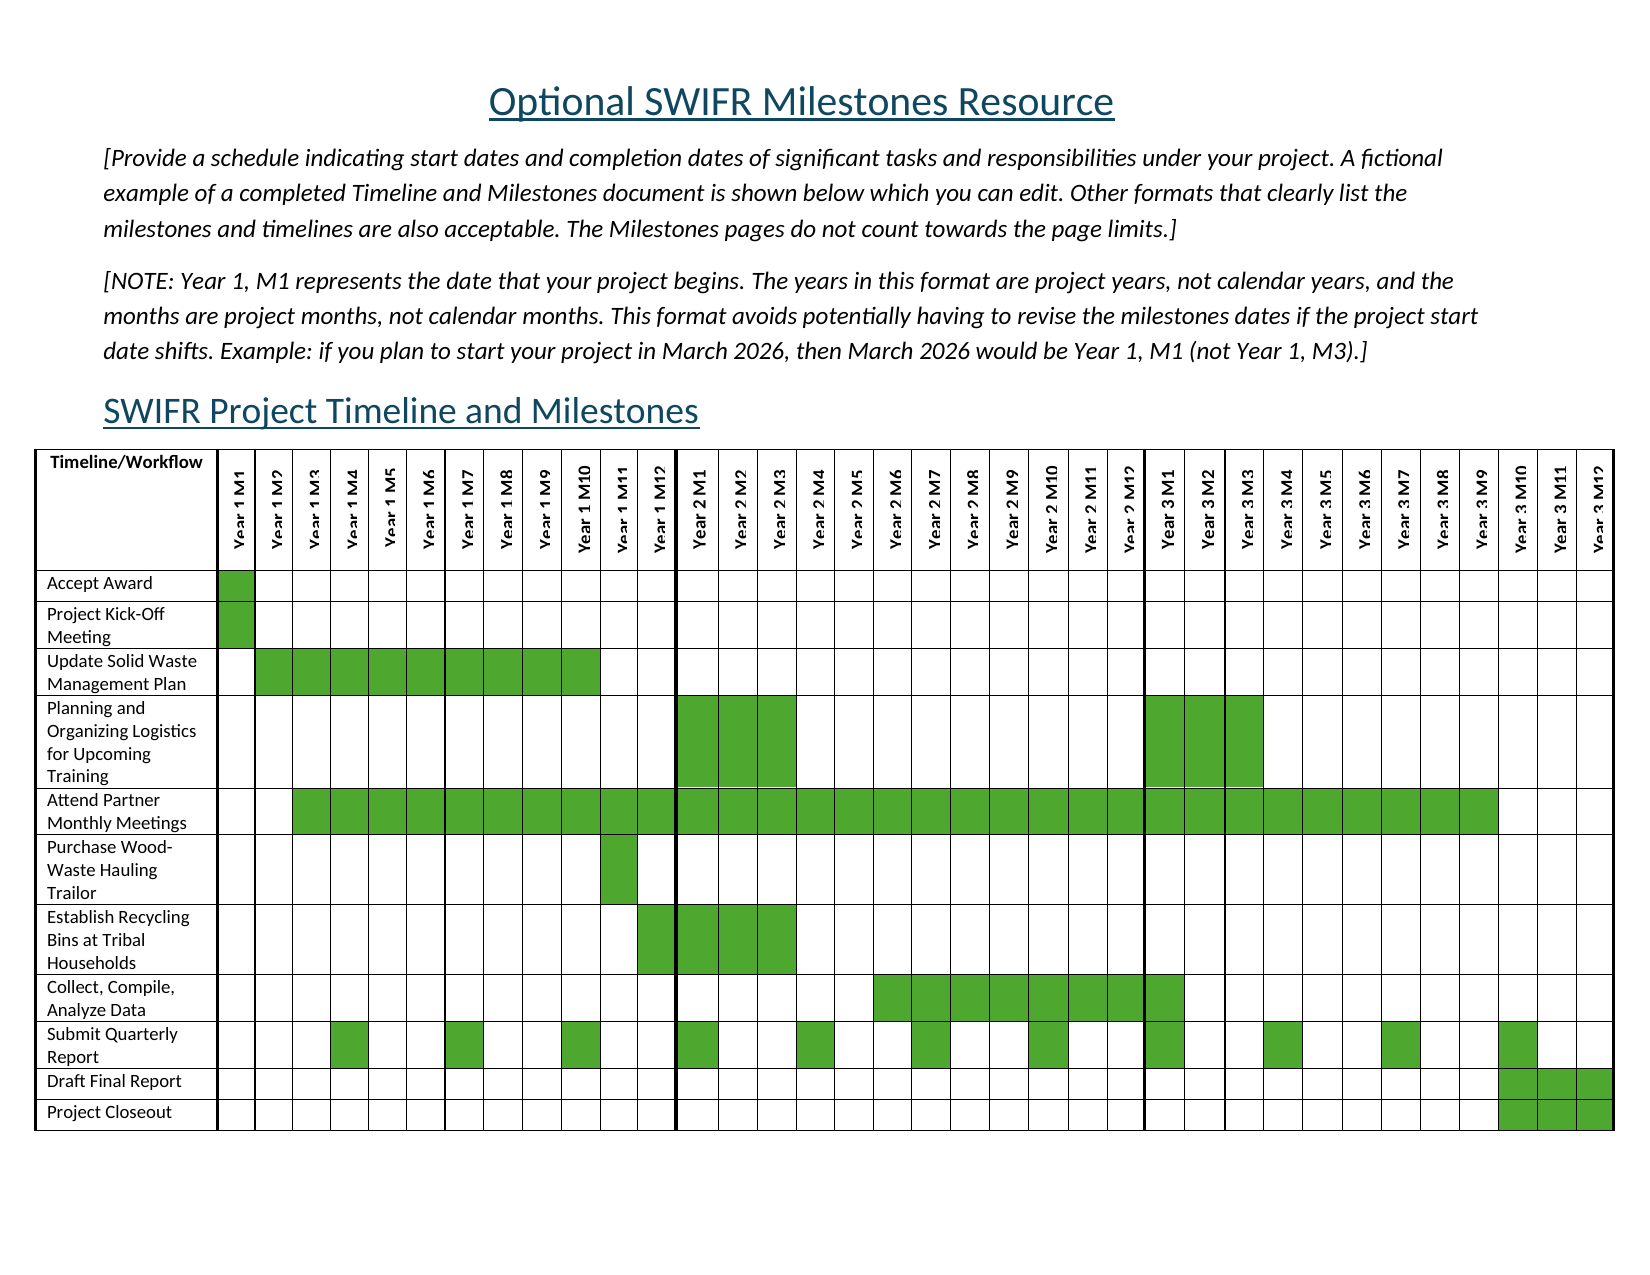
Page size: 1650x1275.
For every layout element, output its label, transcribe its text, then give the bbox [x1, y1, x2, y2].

table_cell [1421, 1069, 1459, 1099]
table_cell [1460, 649, 1498, 695]
table_cell [1382, 1100, 1420, 1130]
table_header Year 2 M4 [797, 450, 834, 570]
table_cell [369, 1100, 406, 1130]
table_cell [1382, 1069, 1420, 1099]
subtitle Optional SWIFR Milestones Resource [103, 75, 1500, 126]
table_header Timeline/Workflow [37, 450, 216, 570]
table_cell [951, 602, 989, 648]
table_cell [835, 1069, 873, 1099]
table_cell [601, 602, 637, 648]
table_cell [601, 571, 637, 601]
table_header Year 3 M7 [1382, 450, 1420, 570]
table_cell [219, 905, 254, 974]
table_cell [1226, 1100, 1263, 1130]
table_cell [678, 975, 718, 1021]
table_cell [331, 696, 368, 787]
table_cell [1146, 835, 1184, 904]
table_cell [219, 975, 254, 1021]
table_cell [1108, 649, 1143, 695]
table_cell [407, 835, 444, 904]
table_cell [1264, 1100, 1302, 1130]
table_header Year 2 M1 [678, 450, 718, 570]
table_cell [446, 649, 483, 695]
table_cell [912, 905, 950, 974]
table_cell [562, 602, 600, 648]
table_cell [446, 1022, 483, 1068]
table_cell [1382, 571, 1420, 601]
table_header Year 1 M3 [293, 450, 330, 570]
table_cell [1382, 975, 1420, 1021]
table_cell [758, 835, 796, 904]
table_header Year 1 M7 [446, 450, 483, 570]
table_cell [407, 649, 444, 695]
table_cell [835, 835, 873, 904]
table_cell [331, 789, 368, 834]
table_cell [562, 789, 600, 834]
table_cell [912, 975, 950, 1021]
table_cell [1499, 602, 1537, 648]
subtitle SWIFR Project Timeline and Milestones [103, 387, 1500, 433]
table_cell [1226, 905, 1263, 974]
table_cell [523, 1100, 561, 1130]
table_cell [874, 975, 911, 1021]
table_cell [1499, 905, 1537, 974]
table_cell [1108, 975, 1143, 1021]
table_cell [912, 835, 950, 904]
table_cell [719, 571, 757, 601]
table_cell [407, 602, 444, 648]
table_cell [1538, 1022, 1576, 1068]
table_cell [797, 1069, 834, 1099]
table_cell [1226, 975, 1263, 1021]
table_cell [1460, 602, 1498, 648]
table_cell [1069, 975, 1107, 1021]
table_header Year 1 M12 [638, 450, 674, 570]
table_cell [601, 1069, 637, 1099]
table_cell [1421, 696, 1459, 787]
table_cell [990, 789, 1028, 834]
table_cell [256, 789, 292, 834]
table_cell [1303, 905, 1342, 974]
table_cell [1108, 602, 1143, 648]
table_cell [1421, 1022, 1459, 1068]
table_cell [719, 835, 757, 904]
table_cell [1029, 1022, 1068, 1068]
table_cell [1460, 571, 1498, 601]
table_cell [1499, 1022, 1537, 1068]
table_cell [1264, 1069, 1302, 1099]
table_cell [601, 975, 637, 1021]
table_cell [369, 905, 406, 974]
table_header Year 1 M11 [601, 450, 637, 570]
table_cell [1226, 1022, 1263, 1068]
table_header Year 1 M4 [331, 450, 368, 570]
table_cell [1577, 1069, 1612, 1099]
table_cell [951, 649, 989, 695]
table_cell [484, 905, 522, 974]
table_cell [758, 905, 796, 974]
table_cell [1577, 1100, 1612, 1130]
table_cell [874, 1069, 911, 1099]
table_cell [1069, 649, 1107, 695]
table_cell [874, 789, 911, 834]
table_header Year 2 M11 [1069, 450, 1107, 570]
table_cell Establish Recycling Bins at Tribal Households [37, 905, 216, 974]
table_cell [1264, 835, 1302, 904]
table_cell [1146, 696, 1184, 787]
table_cell [1343, 571, 1381, 601]
table_cell [407, 1069, 444, 1099]
table_cell [1029, 835, 1068, 904]
table_cell [256, 835, 292, 904]
table_cell [1069, 1022, 1107, 1068]
table_cell [1577, 696, 1612, 787]
table_cell [1185, 789, 1224, 834]
table_cell [1029, 649, 1068, 695]
table_cell [1108, 835, 1143, 904]
table_cell [719, 649, 757, 695]
table_cell [446, 602, 483, 648]
table_cell [1226, 571, 1263, 601]
table_cell [1460, 975, 1498, 1021]
table_cell [1108, 1100, 1143, 1130]
table_cell [835, 1022, 873, 1068]
table_cell [638, 649, 674, 695]
table_cell [484, 571, 522, 601]
table_cell [601, 1100, 637, 1130]
table_header Year 2 M10 [1029, 450, 1068, 570]
table_cell [1538, 1100, 1576, 1130]
table_cell [1460, 1022, 1498, 1068]
table_cell [1538, 905, 1576, 974]
table_cell [219, 789, 254, 834]
table_header Year 3 M3 [1226, 450, 1263, 570]
table_cell [446, 975, 483, 1021]
table_cell [912, 1100, 950, 1130]
table_cell [331, 571, 368, 601]
table_cell [484, 602, 522, 648]
table_cell [797, 835, 834, 904]
table_cell [523, 571, 561, 601]
table_cell [638, 789, 674, 834]
table_cell [1303, 835, 1342, 904]
table_cell [256, 905, 292, 974]
table_cell [797, 1022, 834, 1068]
table_cell [638, 1022, 674, 1068]
table_cell [484, 1100, 522, 1130]
table_cell [951, 571, 989, 601]
table_cell [1343, 696, 1381, 787]
table_cell [638, 696, 674, 787]
table_cell [1538, 696, 1576, 787]
table_cell [1577, 1022, 1612, 1068]
table_cell [1029, 1100, 1068, 1130]
table_cell [331, 835, 368, 904]
table_cell [874, 835, 911, 904]
table_cell [1538, 789, 1576, 834]
table_cell [1146, 571, 1184, 601]
table_cell [1146, 1069, 1184, 1099]
table_cell [990, 571, 1028, 601]
table_cell [407, 789, 444, 834]
table_cell [912, 1022, 950, 1068]
table_cell [1577, 789, 1612, 834]
table_cell [1069, 905, 1107, 974]
table_cell [293, 571, 330, 601]
table_cell [256, 602, 292, 648]
table_cell [1499, 571, 1537, 601]
table_cell [874, 696, 911, 787]
table_cell [219, 571, 254, 601]
table_cell [369, 649, 406, 695]
table_cell [1343, 835, 1381, 904]
table_cell [1185, 1022, 1224, 1068]
table_cell [1029, 571, 1068, 601]
table_cell [990, 835, 1028, 904]
table_header Year 1 M9 [523, 450, 561, 570]
table_cell [990, 1022, 1028, 1068]
table_cell [1343, 1069, 1381, 1099]
table_cell [1499, 1069, 1537, 1099]
table_cell [1460, 696, 1498, 787]
table_cell [638, 602, 674, 648]
table_cell [446, 571, 483, 601]
table_cell [1303, 1100, 1342, 1130]
table_cell [484, 1022, 522, 1068]
table_cell [1185, 571, 1224, 601]
table_cell [912, 1069, 950, 1099]
table_cell [912, 571, 950, 601]
table_cell [1029, 975, 1068, 1021]
table_cell [1382, 602, 1420, 648]
table_cell [1577, 602, 1612, 648]
table_cell [1069, 571, 1107, 601]
table_cell [407, 696, 444, 787]
table_cell [446, 1069, 483, 1099]
table_cell [874, 571, 911, 601]
table_header Year 3 M10 [1499, 450, 1537, 570]
table_cell [219, 835, 254, 904]
table_cell [369, 789, 406, 834]
table_cell [1538, 975, 1576, 1021]
table_cell [407, 905, 444, 974]
table_cell [1343, 1022, 1381, 1068]
table_cell [990, 696, 1028, 787]
table_cell [797, 602, 834, 648]
table_cell [1538, 602, 1576, 648]
table_cell [1185, 1100, 1224, 1130]
table_cell [219, 649, 254, 695]
table_cell [1029, 602, 1068, 648]
table_cell [562, 835, 600, 904]
table_header Year 3 M5 [1303, 450, 1342, 570]
table_cell [293, 1069, 330, 1099]
table_cell [951, 789, 989, 834]
table_cell [293, 1022, 330, 1068]
table_cell [1421, 602, 1459, 648]
table_cell [1382, 696, 1420, 787]
table_cell [951, 696, 989, 787]
table_cell [1146, 602, 1184, 648]
table_cell [523, 649, 561, 695]
table_cell [758, 1022, 796, 1068]
table_cell [256, 975, 292, 1021]
table_cell [407, 1100, 444, 1130]
table_cell [1069, 696, 1107, 787]
table_cell [293, 696, 330, 787]
table_header Year 1 M8 [484, 450, 522, 570]
table_cell [219, 1069, 254, 1099]
table_cell [1108, 571, 1143, 601]
table_cell [562, 571, 600, 601]
table_cell [256, 1069, 292, 1099]
table_header Year 1 M2 [256, 450, 292, 570]
table_cell [601, 649, 637, 695]
table_header Year 2 M12 [1108, 450, 1143, 570]
table_header Year 2 M9 [990, 450, 1028, 570]
table_cell [719, 905, 757, 974]
table_cell [1421, 905, 1459, 974]
table_cell [1264, 571, 1302, 601]
table_cell Project Kick-Off Meeting [37, 602, 216, 648]
table_cell [562, 696, 600, 787]
table_cell [293, 602, 330, 648]
table_cell [835, 571, 873, 601]
table_cell [990, 1069, 1028, 1099]
table_cell [219, 696, 254, 787]
table_header Year 2 M2 [719, 450, 757, 570]
table_cell [1146, 1100, 1184, 1130]
table_cell [758, 1069, 796, 1099]
table_cell [758, 789, 796, 834]
table_cell [1421, 789, 1459, 834]
table_cell [758, 975, 796, 1021]
table_cell [1029, 789, 1068, 834]
table_cell [1264, 696, 1302, 787]
table_cell Accept Award [37, 571, 216, 601]
table_cell [797, 789, 834, 834]
table_cell [835, 789, 873, 834]
table_cell [1538, 571, 1576, 601]
table_header Year 3 M12 [1577, 450, 1612, 570]
table_cell [638, 1069, 674, 1099]
table_cell [1499, 649, 1537, 695]
table_cell [523, 835, 561, 904]
table_cell [369, 835, 406, 904]
table_cell [219, 1022, 254, 1068]
table_header Year 1 M1 [219, 450, 254, 570]
table_cell [797, 649, 834, 695]
table_header Year 1 M10 [562, 450, 600, 570]
table_cell [484, 789, 522, 834]
table_cell [1460, 905, 1498, 974]
table_cell [1499, 789, 1537, 834]
table_cell [256, 696, 292, 787]
table_cell [1108, 789, 1143, 834]
table_cell [1421, 571, 1459, 601]
table_cell [369, 571, 406, 601]
table_cell [1577, 649, 1612, 695]
table_cell [678, 571, 718, 601]
table_cell [601, 1022, 637, 1068]
table_cell [719, 696, 757, 787]
text [NOTE: Year 1, M1 represents the date that your project begins. The years in this format are project years, not calendar years, and the months are project months, not calendar months. This format avoids potentially having to revise the milestones dates if the project start date shifts. Example: if you plan to start your project in March 2026, then March 2026 would be Year 1, M1 (not Year 1, M3).] [103, 265, 1500, 366]
table_cell [562, 975, 600, 1021]
table_cell [951, 1069, 989, 1099]
table_cell [1343, 975, 1381, 1021]
table_cell [331, 649, 368, 695]
table_cell [874, 602, 911, 648]
table_cell [1069, 789, 1107, 834]
table_cell [1303, 571, 1342, 601]
table_cell [484, 975, 522, 1021]
table_cell [1577, 905, 1612, 974]
table_header Year 3 M2 [1185, 450, 1224, 570]
table_cell [638, 571, 674, 601]
table_cell [1185, 975, 1224, 1021]
table_cell [678, 602, 718, 648]
table_cell [1185, 696, 1224, 787]
table_cell [835, 1100, 873, 1130]
table_cell [446, 696, 483, 787]
table_cell [1069, 602, 1107, 648]
table_cell [369, 975, 406, 1021]
table_cell [835, 905, 873, 974]
table_cell [219, 602, 254, 648]
table_cell [990, 1100, 1028, 1130]
table_cell [1146, 1022, 1184, 1068]
table_cell [1499, 975, 1537, 1021]
table_cell [1264, 905, 1302, 974]
table_cell [1343, 1100, 1381, 1130]
table_cell [256, 1022, 292, 1068]
table_cell [1108, 696, 1143, 787]
table_header Year 3 M11 [1538, 450, 1576, 570]
table_cell [678, 1022, 718, 1068]
table_cell [678, 1100, 718, 1130]
table_header Year 2 M8 [951, 450, 989, 570]
table_cell [1029, 1069, 1068, 1099]
table_cell [719, 1022, 757, 1068]
table_header Year 2 M7 [912, 450, 950, 570]
table_cell [1303, 789, 1342, 834]
table_cell [1226, 696, 1263, 787]
table_cell [446, 789, 483, 834]
table_cell [293, 835, 330, 904]
table_cell [1421, 649, 1459, 695]
table_cell [1303, 1022, 1342, 1068]
table_cell [758, 1100, 796, 1130]
table_header Year 2 M5 [835, 450, 873, 570]
table_cell [951, 1100, 989, 1130]
table_cell [523, 696, 561, 787]
table_cell [331, 1022, 368, 1068]
table_cell [1264, 975, 1302, 1021]
table_cell [484, 649, 522, 695]
table_cell [912, 789, 950, 834]
table_cell [874, 1022, 911, 1068]
table_cell [523, 789, 561, 834]
table_cell [1343, 789, 1381, 834]
table_cell [484, 835, 522, 904]
table_cell [369, 602, 406, 648]
table_header Year 2 M6 [874, 450, 911, 570]
table_cell [719, 602, 757, 648]
table_cell [797, 905, 834, 974]
table_cell [1538, 835, 1576, 904]
table_cell [331, 602, 368, 648]
table_cell [601, 835, 637, 904]
table_cell [1460, 789, 1498, 834]
table_cell [256, 571, 292, 601]
table_cell [990, 975, 1028, 1021]
table_cell [256, 649, 292, 695]
table_cell [369, 1069, 406, 1099]
table_cell [523, 602, 561, 648]
table_cell [1577, 975, 1612, 1021]
table_cell [912, 696, 950, 787]
table_cell [484, 696, 522, 787]
table_cell [1421, 1100, 1459, 1130]
table_cell [719, 789, 757, 834]
table_cell [293, 1100, 330, 1130]
table_cell Submit Quarterly Report [37, 1022, 216, 1068]
table_cell Collect, Compile, Analyze Data [37, 975, 216, 1021]
table_cell [1538, 1069, 1576, 1099]
table_cell [1303, 1069, 1342, 1099]
table_cell [758, 602, 796, 648]
table_cell [990, 649, 1028, 695]
table_cell [1185, 905, 1224, 974]
table_cell [293, 975, 330, 1021]
table_cell Update Solid Waste Management Plan [37, 649, 216, 695]
table_cell [293, 649, 330, 695]
table_cell [1146, 789, 1184, 834]
table_cell [1069, 835, 1107, 904]
table_cell [1146, 649, 1184, 695]
table_cell [562, 649, 600, 695]
table_cell [638, 905, 674, 974]
table_cell [1185, 602, 1224, 648]
table_cell [523, 905, 561, 974]
table_cell [1185, 649, 1224, 695]
table_cell [1382, 905, 1420, 974]
table_cell [1226, 789, 1263, 834]
table_cell [874, 649, 911, 695]
table_cell [874, 905, 911, 974]
table_cell [1382, 649, 1420, 695]
table_cell [1226, 602, 1263, 648]
table_cell [1303, 975, 1342, 1021]
table_cell [1108, 1022, 1143, 1068]
table_cell [951, 1022, 989, 1068]
table_cell Attend Partner Monthly Meetings [37, 789, 216, 834]
table_cell [678, 696, 718, 787]
table_cell Purchase Wood-Waste Hauling Trailor [37, 835, 216, 904]
table_cell [562, 1069, 600, 1099]
table_cell [1146, 905, 1184, 974]
table_cell [719, 1069, 757, 1099]
table_cell [1460, 1100, 1498, 1130]
table_header Year 1 M6 [407, 450, 444, 570]
table_cell [1226, 835, 1263, 904]
table_cell [407, 571, 444, 601]
table_header Year 1 M5 [369, 450, 406, 570]
table_cell [912, 649, 950, 695]
table_cell [1421, 975, 1459, 1021]
table_cell [1029, 696, 1068, 787]
table_cell [1577, 571, 1612, 601]
table_cell [1303, 696, 1342, 787]
table_cell [562, 1022, 600, 1068]
table_cell [446, 835, 483, 904]
table_header Year 2 M3 [758, 450, 796, 570]
table_cell Planning and Organizing Logistics for Upcoming Training [37, 696, 216, 787]
table_cell [562, 905, 600, 974]
table_cell Draft Final Report [37, 1069, 216, 1099]
table_cell [719, 1100, 757, 1130]
table_cell [1303, 649, 1342, 695]
table_header Year 3 M6 [1343, 450, 1381, 570]
table_cell [523, 1022, 561, 1068]
table_cell [874, 1100, 911, 1130]
table_cell [1421, 835, 1459, 904]
table_cell [951, 975, 989, 1021]
table_cell [1264, 789, 1302, 834]
table_cell [1069, 1069, 1107, 1099]
table_cell [1264, 649, 1302, 695]
table_cell [758, 649, 796, 695]
table_cell [562, 1100, 600, 1130]
text [Provide a schedule indicating start dates and completion dates of significant tasks and responsibilities under your project. A fictional example of a completed Timeline and Milestones document is shown below which you can edit. Other formats that clearly list the milestones and timelines are also acceptable. The Milestones pages do not count towards the page limits.] [103, 142, 1500, 243]
table_cell [1499, 1100, 1537, 1130]
table_cell [835, 602, 873, 648]
table_cell [1226, 1069, 1263, 1099]
table_cell [1069, 1100, 1107, 1130]
table_cell [1185, 835, 1224, 904]
table_cell Project Closeout [37, 1100, 216, 1130]
table_cell [835, 649, 873, 695]
table_cell [797, 1100, 834, 1130]
table_cell [1499, 835, 1537, 904]
table_cell [912, 602, 950, 648]
table_cell [1382, 789, 1420, 834]
table_cell [1382, 835, 1420, 904]
table_cell [835, 696, 873, 787]
table_cell [293, 789, 330, 834]
table_cell [1460, 1069, 1498, 1099]
table_cell [1303, 602, 1342, 648]
table_cell [293, 905, 330, 974]
table_cell [331, 1069, 368, 1099]
table_cell [446, 1100, 483, 1130]
table_cell [797, 975, 834, 1021]
table_cell [601, 905, 637, 974]
table_cell [678, 905, 718, 974]
table_header Year 3 M4 [1264, 450, 1302, 570]
table_cell [951, 835, 989, 904]
table_cell [331, 1100, 368, 1130]
table_cell [1226, 649, 1263, 695]
table_cell [446, 905, 483, 974]
table_cell [601, 789, 637, 834]
table_cell [678, 789, 718, 834]
table_cell [1108, 905, 1143, 974]
table_cell [719, 975, 757, 1021]
table_cell [1343, 602, 1381, 648]
table_cell [1146, 975, 1184, 1021]
table_cell [219, 1100, 254, 1130]
table_cell [1538, 649, 1576, 695]
table_cell [797, 571, 834, 601]
table_cell [678, 835, 718, 904]
table_cell [484, 1069, 522, 1099]
table_cell [797, 696, 834, 787]
table_cell [758, 571, 796, 601]
table_cell [1343, 649, 1381, 695]
table_header Year 3 M1 [1146, 450, 1184, 570]
table_cell [369, 696, 406, 787]
table_cell [407, 1022, 444, 1068]
table_cell [1343, 905, 1381, 974]
table_cell [990, 905, 1028, 974]
table_cell [331, 905, 368, 974]
table_cell [638, 835, 674, 904]
table_cell [638, 975, 674, 1021]
table_cell [1264, 1022, 1302, 1068]
table_cell [990, 602, 1028, 648]
table_cell [678, 649, 718, 695]
table_cell [1382, 1022, 1420, 1068]
table_header Year 3 M8 [1421, 450, 1459, 570]
table_cell [1264, 602, 1302, 648]
table_cell [638, 1100, 674, 1130]
table_cell [678, 1069, 718, 1099]
table_cell [1460, 835, 1498, 904]
table_cell [523, 975, 561, 1021]
table_cell [835, 975, 873, 1021]
table_cell [758, 696, 796, 787]
table_cell [1499, 696, 1537, 787]
table_cell [369, 1022, 406, 1068]
table_cell [951, 905, 989, 974]
table_cell [1029, 905, 1068, 974]
table_cell [1108, 1069, 1143, 1099]
table_cell [1577, 835, 1612, 904]
table_cell [407, 975, 444, 1021]
table_cell [256, 1100, 292, 1130]
table_cell [601, 696, 637, 787]
table_cell [523, 1069, 561, 1099]
table_cell [331, 975, 368, 1021]
table_cell [1185, 1069, 1224, 1099]
table_header Year 3 M9 [1460, 450, 1498, 570]
